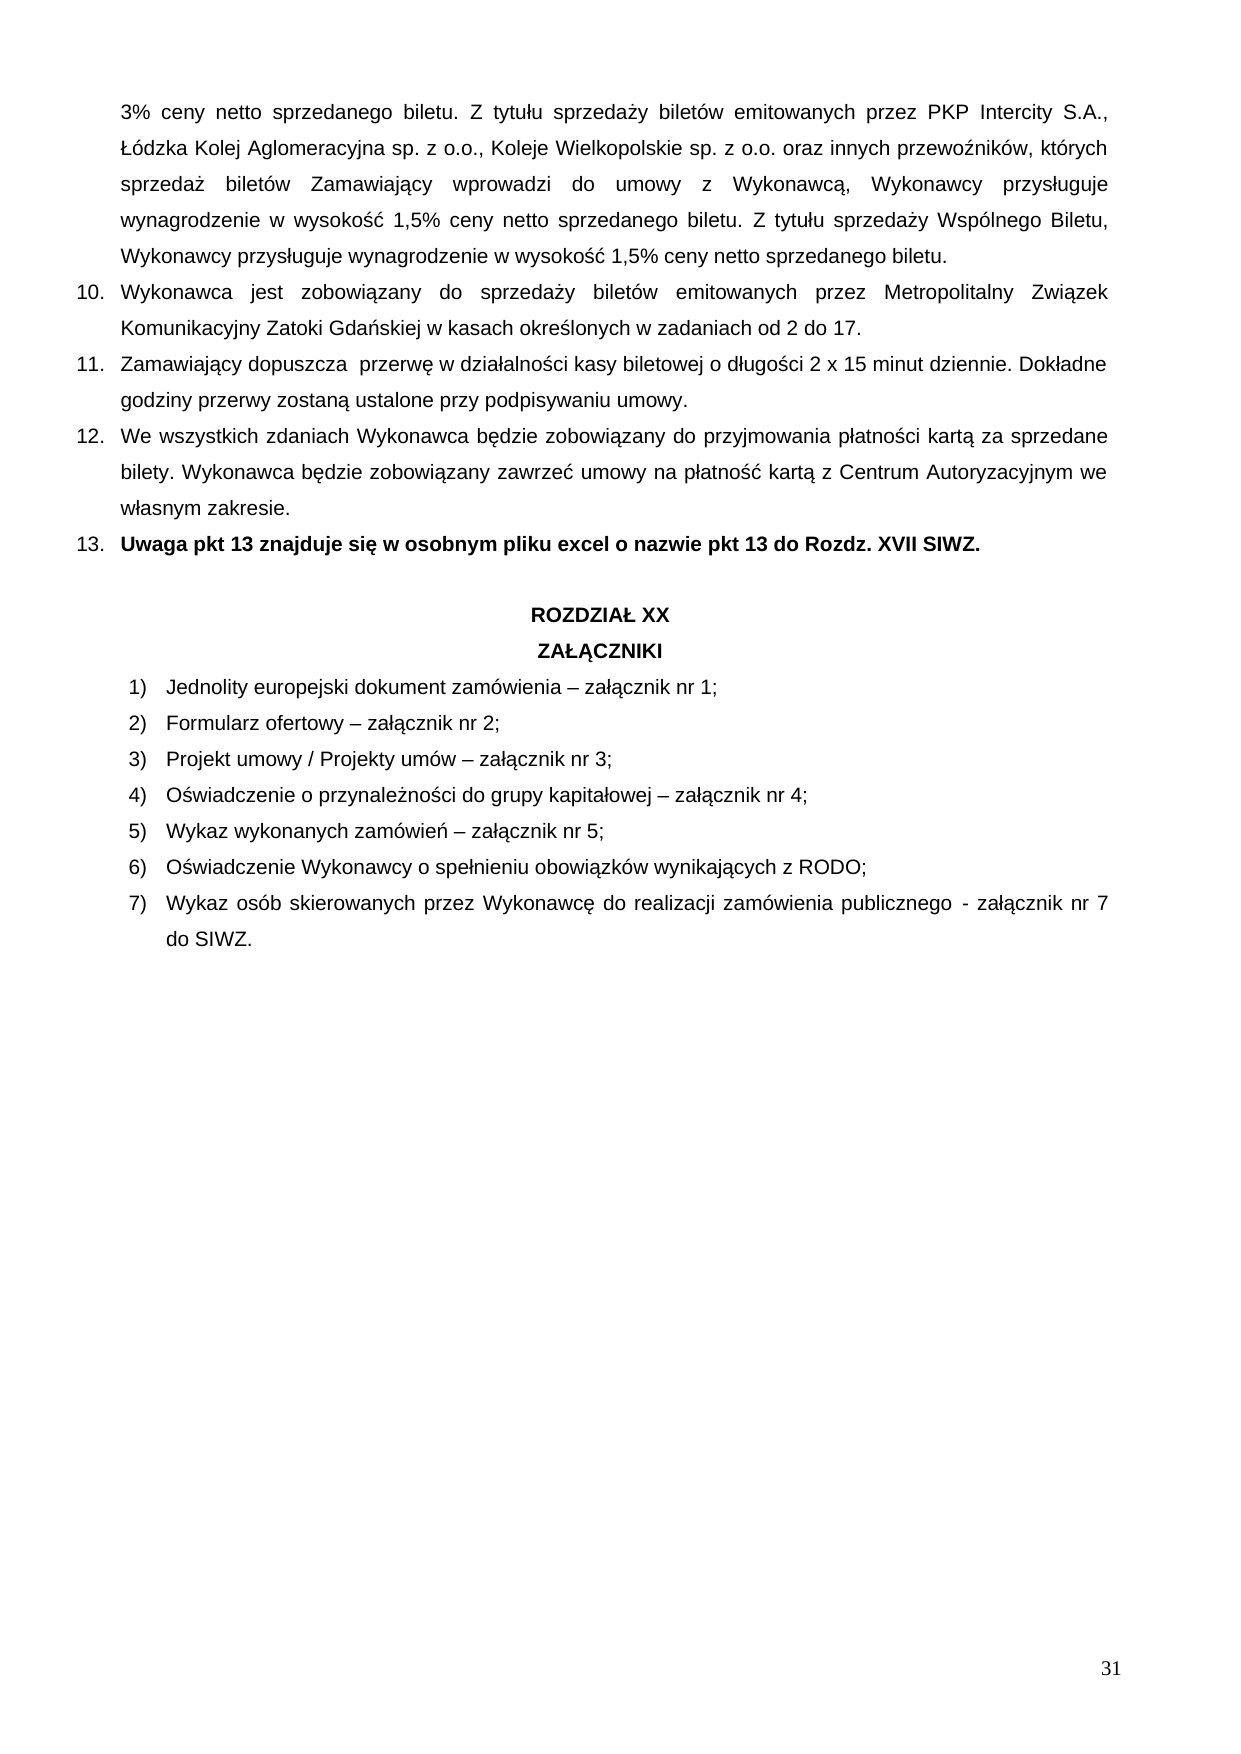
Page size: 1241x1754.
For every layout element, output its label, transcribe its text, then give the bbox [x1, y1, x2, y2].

list Uwaga pkt 13 znajduje się w osobnym pliku excel o nazwie pkt 13 do Rozdz. XVII SIWZ. [76, 531, 1109, 555]
list Formularz ofertowy – załącznik nr 2; [128, 711, 1109, 735]
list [76, 100, 1109, 268]
list We wszystkich zdaniach Wykonawca będzie zobowiązany do przyjmowania płatności kartą za sprzedane bilety. Wykonawca będzie zobowiązany zawrzeć umowy na płatność kartą z Centrum Autoryzacyjnym we własnym zakresie. [76, 423, 1109, 519]
text ZAŁĄCZNIKI [91, 639, 1109, 663]
list Oświadczenie Wykonawcy o spełnieniu obowiązków wynikających z RODO; [128, 855, 1109, 879]
list Oświadczenie o przynależności do grupy kapitałowej – załącznik nr 4; [128, 783, 1109, 807]
list Zamawiający dopuszcza przerwę w działalności kasy biletowej o długości 2 x 15 minut dziennie. Dokładne godziny przerwy zostaną ustalone przy podpisywaniu umowy. [76, 352, 1109, 412]
list Jednolity europejski dokument zamówienia – załącznik nr 1; [128, 675, 1109, 699]
list Wykaz osób skierowanych przez Wykonawcę do realizacji zamówienia publicznego - załącznik nr 7 do SIWZ. [128, 891, 1109, 951]
list Projekt umowy / Projekty umów – załącznik nr 3; [128, 747, 1109, 771]
list Wykaz wykonanych zamówień – załącznik nr 5; [128, 819, 1109, 843]
text ROZDZIAŁ XX [91, 603, 1109, 627]
list Wykonawca jest zobowiązany do sprzedaży biletów emitowanych przez Metropolitalny Związek Komunikacyjny Zatoki Gdańskiej w kasach określonych w zadaniach od 2 do 17. [76, 280, 1109, 340]
